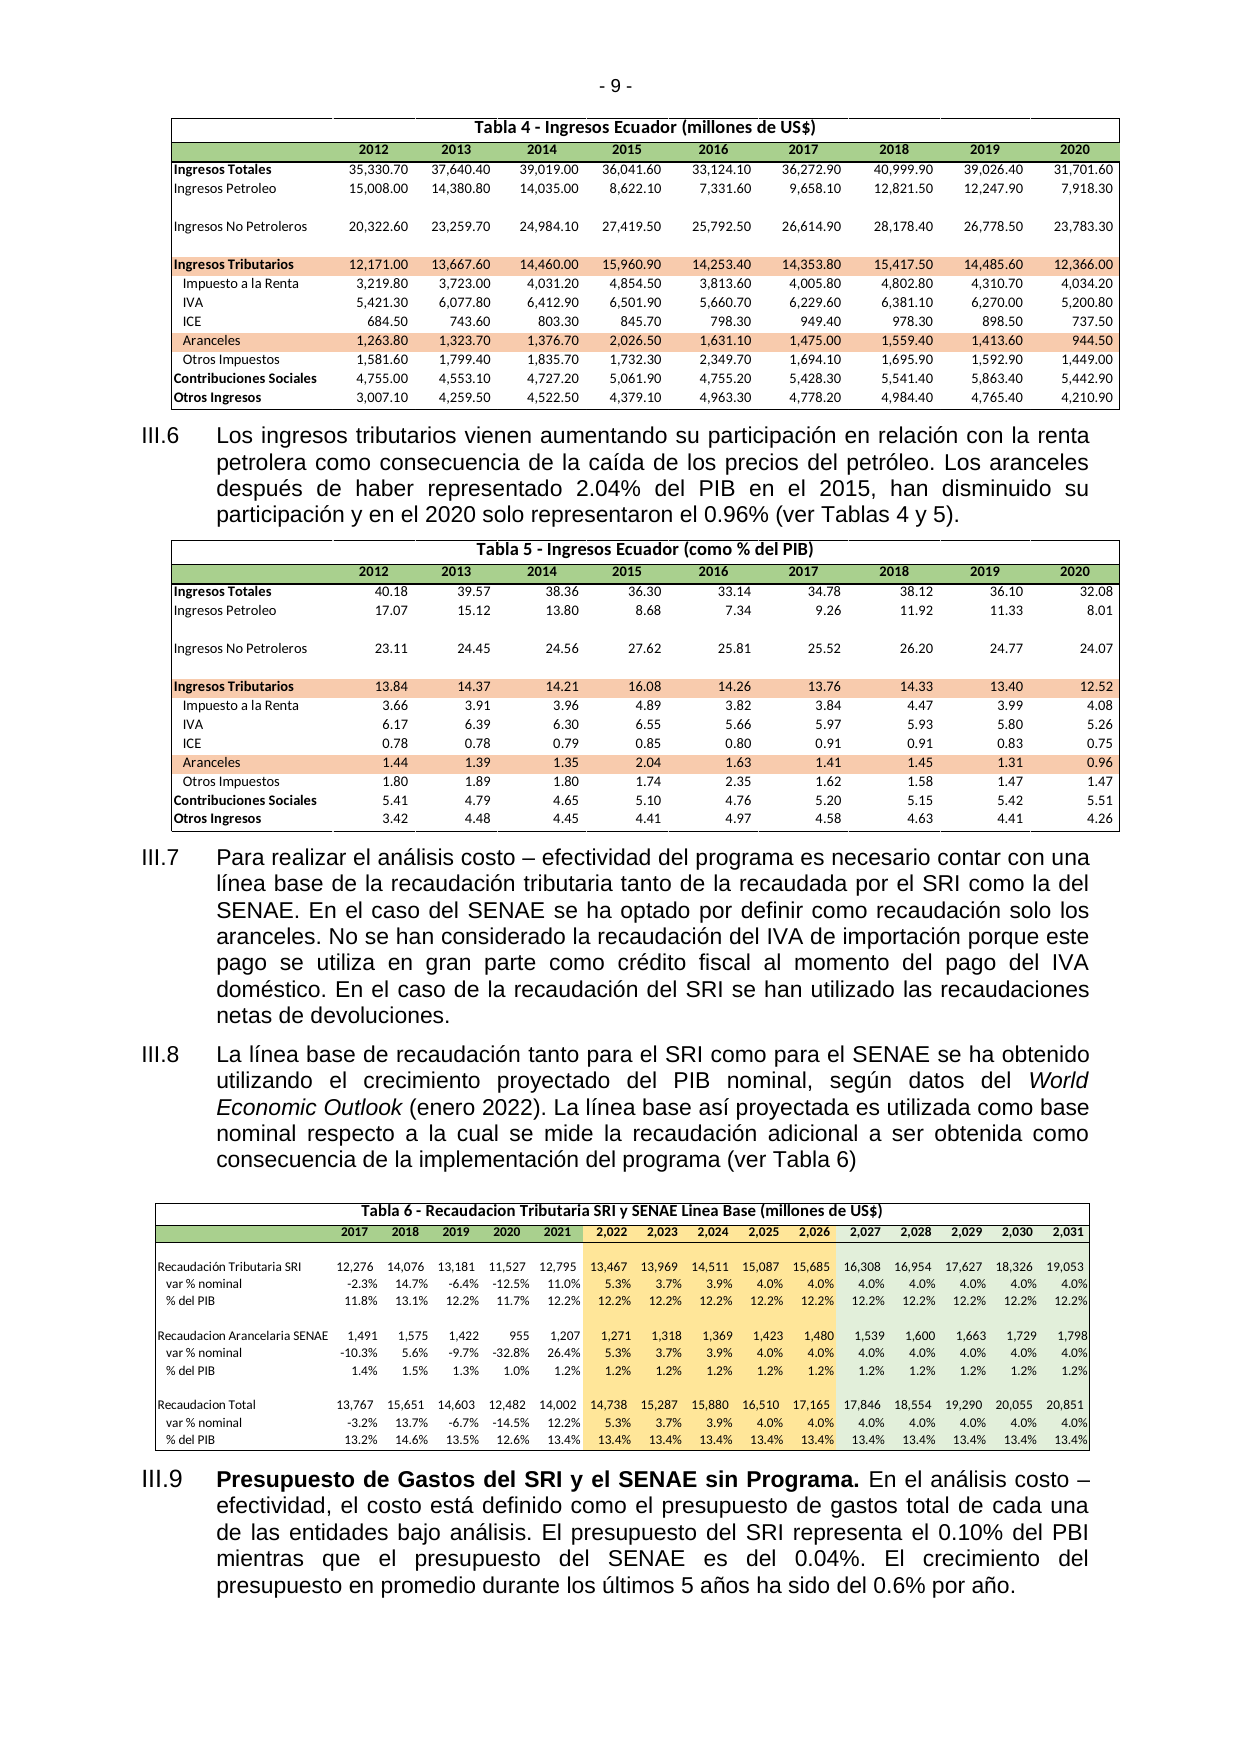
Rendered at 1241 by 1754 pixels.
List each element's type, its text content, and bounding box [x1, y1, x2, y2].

list III.9 Presupuesto de Gastos del SRI y el SENAE sin Programa. En el análisis costo – efectividad, el costo está definido como el presupuesto de gastos total de cada una de las entidades bajo análisis. El presupuesto del SRI representa el 0.10% del PBI mientras que el presupuesto del SENAE es del 0.04%. El crecimiento del presupuesto en promedio durante los últimos 5 años ha sido del 0.6% por año. [141, 1464, 1090, 1598]
list III.8 La línea base de recaudación tanto para el SRI como para el SENAE se ha obtenido utilizando el crecimiento proyectado del PIB nominal, según datos del World Economic Outlook (enero 2022). La línea base así proyectada es utilizada como base nominal respecto a la cual se mide la recaudación adicional a ser obtenida como consecuencia de la implementación del programa (ver Tabla 6) [141, 1041, 1090, 1173]
list III.7 Para realizar el análisis costo – efectividad del programa es necesario contar con una línea base de la recaudación tributaria tanto de la recaudada por el SRI como la del SENAE. En el caso del SENAE se ha optado por definir como recaudación solo los aranceles. No se han considerado la recaudación del IVA de importación porque este pago se utiliza en gran parte como crédito fiscal al momento del pago del IVA doméstico. En el caso de la recaudación del SRI se han utilizado las recaudaciones netas de devoluciones. [141, 844, 1090, 1028]
list III.6 Los ingresos tributarios vienen aumentando su participación en relación con la renta petrolera como consecuencia de la caída de los precios del petróleo. Los aranceles después de haber representado 2.04% del PIB en el 2015, han disminuido su participación y en el 2020 solo representaron el 0.96% (ver Tablas 4 y 5). [141, 422, 1090, 527]
